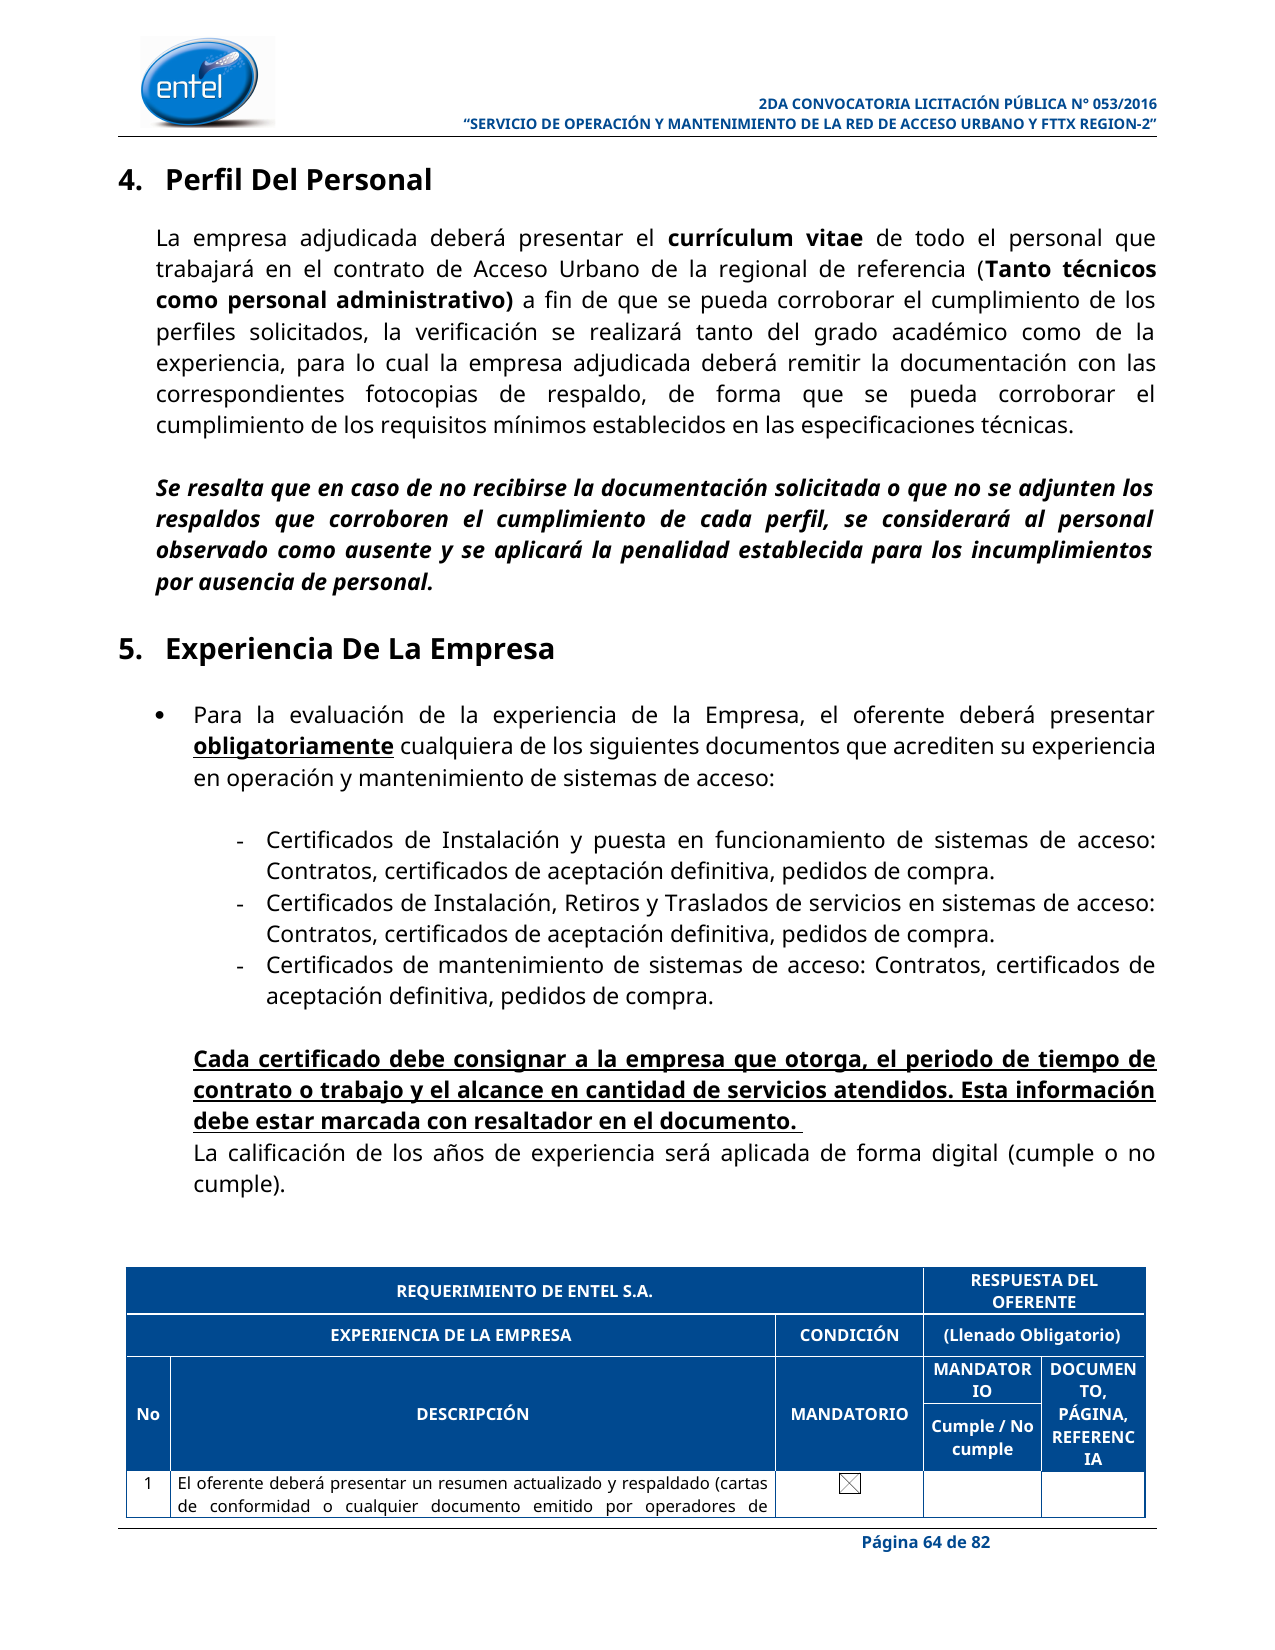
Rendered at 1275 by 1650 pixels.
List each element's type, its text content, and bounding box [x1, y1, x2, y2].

table_cell MANDATORIO [924, 1357, 1041, 1403]
subtitle Perfil Del Personal [118, 159, 1157, 199]
list Para la evaluación de la experiencia de la Empresa, el oferente deberá presentar obligatoriamente cualquiera de los siguientes documentos que acrediten su experiencia en operación y mantenimiento de sistemas de acceso: [156, 699, 1157, 793]
table_cell [924, 1472, 1041, 1517]
table_cell MANDATORIO [776, 1357, 923, 1471]
text Se resalta que en caso de no recibirse la documentación solicitada o que no se adjunten los respaldos que corroboren el cumplimiento de cada perfil, se considerará al personal observado como ausente y se aplicará la penalidad establecida para los incumplimientos por ausencia de personal. [156, 472, 1157, 597]
table_header REQUERIMIENTO DE ENTEL S.A. [127, 1268, 923, 1313]
table_cell No [127, 1357, 170, 1471]
table_cell [776, 1472, 923, 1517]
picture [140, 36, 276, 128]
text Cada certificado debe consignar a la empresa que otorga, el periodo de tiempo de contrato o trabajo y el alcance en cantidad de servicios atendidos. Esta información debe estar marcada con resaltador en el documento. [193, 1043, 1157, 1069]
list Certificados de Instalación y puesta en funcionamiento de sistemas de acceso: Contratos, certificados de aceptación definitiva, pedidos de compra. [236, 824, 1157, 886]
text Cada certificado debe consignar a la empresa que otorga, el periodo de tiempo de contrato o trabajo y el alcance en cantidad de servicios atendidos. Esta información debe estar marcada con resaltador en el documento. [193, 1071, 1157, 1136]
subtitle Experiencia De La Empresa [118, 628, 1157, 668]
table_cell Cumple / No cumple [924, 1404, 1041, 1471]
list Certificados de Instalación, Retiros y Traslados de servicios en sistemas de acceso: Contratos, certificados de aceptación definitiva, pedidos de compra. [236, 886, 1157, 949]
list Certificados de mantenimiento de sistemas de acceso: Contratos, certificados de aceptación definitiva, pedidos de compra. [236, 949, 1157, 1011]
table_cell CONDICIÓN [776, 1315, 923, 1356]
table_cell DESCRIPCIÓN [171, 1357, 775, 1471]
table_cell [1042, 1472, 1144, 1517]
table_cell (Llenado Obligatorio) [924, 1315, 1144, 1356]
table_header RESPUESTA DEL OFERENTE [924, 1268, 1144, 1313]
table_cell EXPERIENCIA DE LA EMPRESA [127, 1315, 775, 1356]
text La calificación de los años de experiencia será aplicada de forma digital (cumple o no cumple). [193, 1136, 1157, 1199]
table_cell DOCUMENTO, PÁGINA, REFERENCIA [1042, 1357, 1144, 1471]
table_cell 1 [127, 1472, 170, 1517]
text La empresa adjudicada deberá presentar el currículum vitae de todo el personal que trabajará en el contrato de Acceso Urbano de la regional de referencia (Tanto técnicos como personal administrativo) a fin de que se pueda corroborar el cumplimiento de los perfiles solicitados, la verificación se realizará tanto del grado académico como de la experiencia, para lo cual la empresa adjudicada deberá remitir la documentación con las correspondientes fotocopias de respaldo, de forma que se pueda corroborar el cumplimiento de los requisitos mínimos establecidos en las especificaciones técnicas. [156, 222, 1157, 441]
